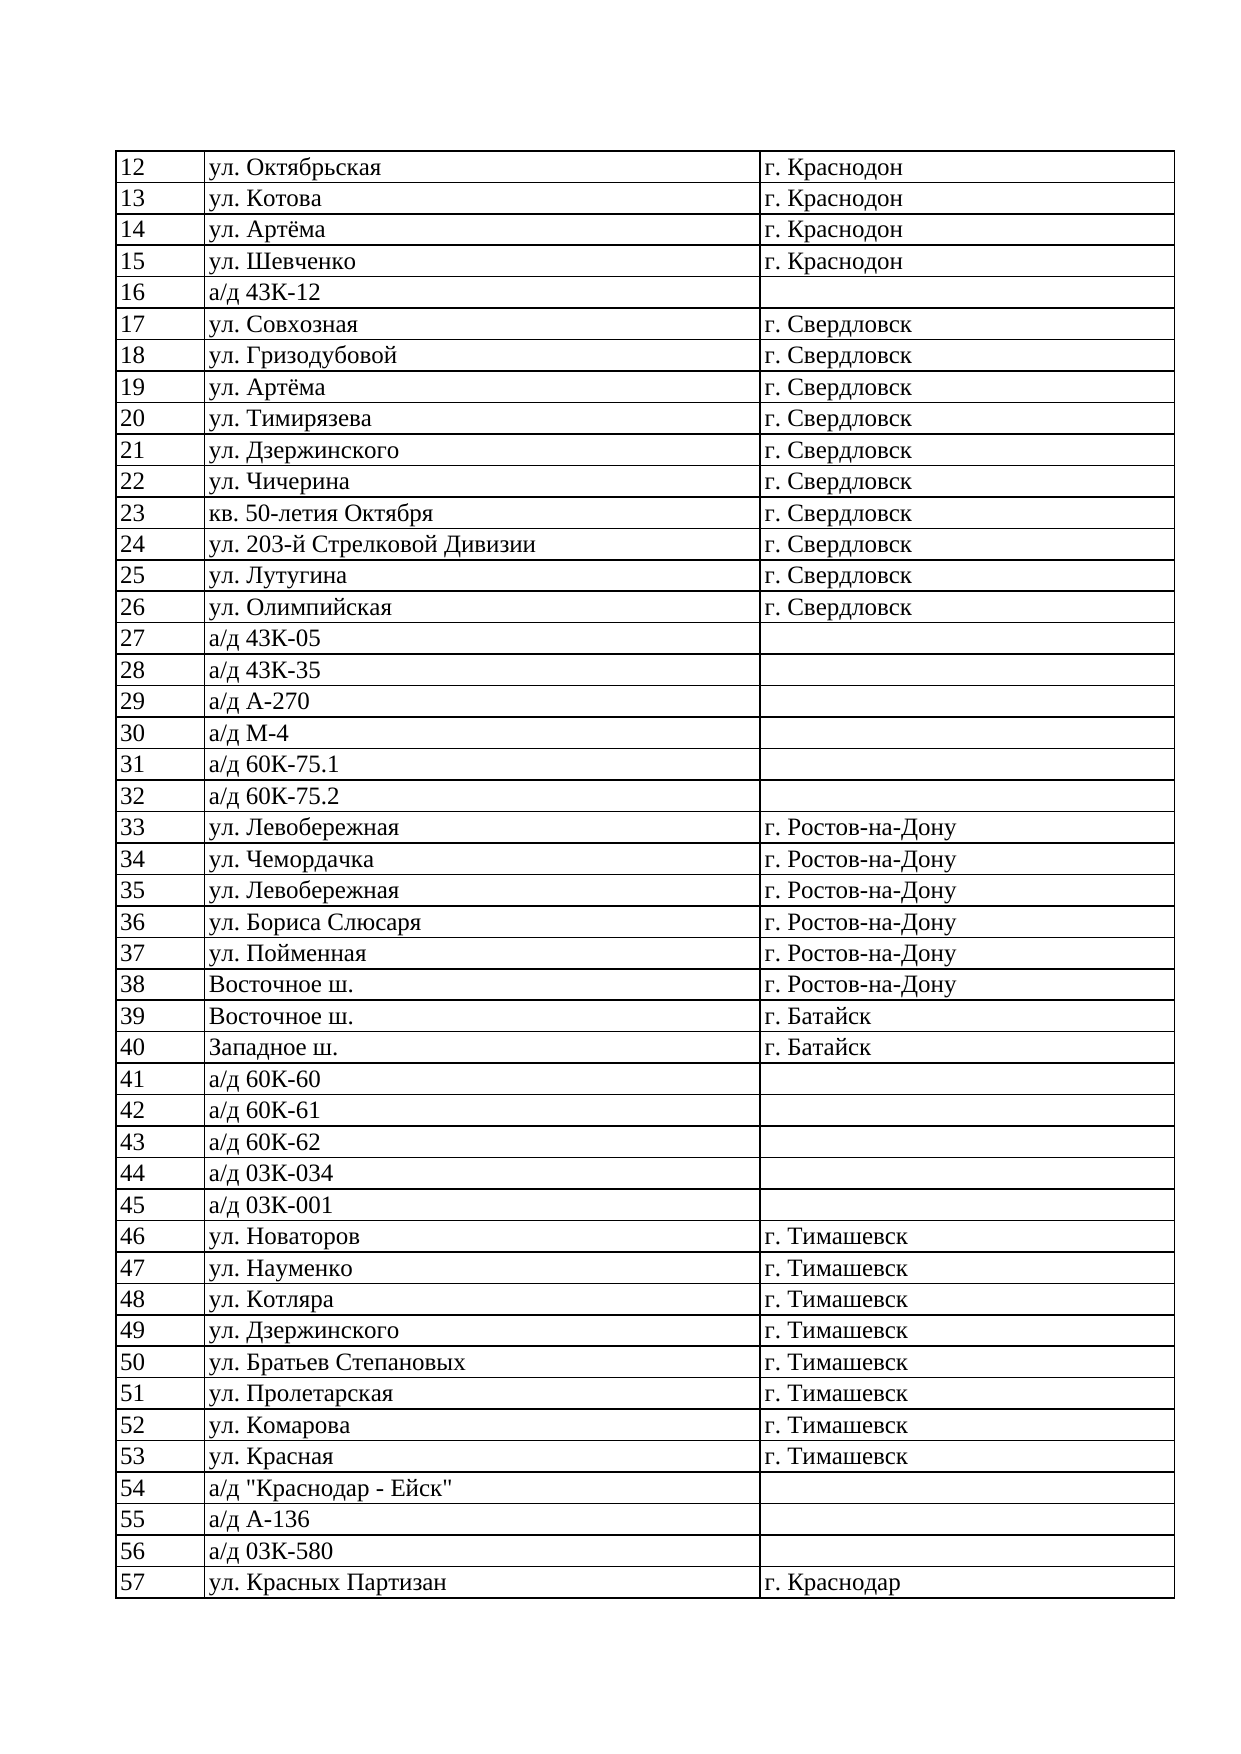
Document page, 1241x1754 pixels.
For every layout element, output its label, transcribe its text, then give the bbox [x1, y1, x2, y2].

table_cell ул. Олимпийская [205, 592, 759, 622]
table_cell а/д 60К-75.1 [205, 749, 759, 779]
table_cell г. Краснодон [761, 152, 1174, 181]
table_cell 28 [117, 655, 204, 685]
table_cell Восточное ш. [205, 970, 759, 999]
table_cell г. Свердловск [761, 340, 1174, 370]
table_cell [761, 686, 1174, 716]
table_cell 18 [117, 340, 204, 370]
table_cell г. Ростов-на-Дону [761, 844, 1174, 873]
table_cell а/д 60К-61 [205, 1095, 759, 1125]
table_cell [761, 1127, 1174, 1157]
table_cell 45 [117, 1190, 204, 1219]
table_cell ул. Левобережная [205, 875, 759, 905]
table_cell 31 [117, 749, 204, 779]
table_cell [761, 277, 1174, 307]
table_cell г. Свердловск [761, 309, 1174, 339]
table_cell [761, 1504, 1174, 1534]
table_cell ул. Гризодубовой [205, 340, 759, 370]
table_cell а/д 60К-60 [205, 1064, 759, 1094]
table_cell 50 [117, 1347, 204, 1377]
table_cell 33 [117, 812, 204, 842]
table_cell 52 [117, 1410, 204, 1440]
table_cell ул. Красная [205, 1441, 759, 1471]
table_cell 15 [117, 246, 204, 276]
table_cell г. Тимашевск [761, 1284, 1174, 1314]
table_cell 27 [117, 623, 204, 653]
table_cell а/д 03К-580 [205, 1536, 759, 1566]
table_cell [761, 623, 1174, 653]
table_cell г. Краснодон [761, 215, 1174, 244]
table_cell 16 [117, 277, 204, 307]
table_cell г. Тимашевск [761, 1441, 1174, 1471]
table_cell 12 [117, 152, 204, 181]
table_cell г. Краснодон [761, 183, 1174, 213]
table_cell ул. 203-й Стрелковой Дивизии [205, 529, 759, 559]
table_cell 29 [117, 686, 204, 716]
table_cell а/д 60К-62 [205, 1127, 759, 1157]
table_cell г. Свердловск [761, 372, 1174, 402]
table_cell г. Ростов-на-Дону [761, 812, 1174, 842]
table_cell 25 [117, 561, 204, 590]
table_cell г. Свердловск [761, 403, 1174, 433]
table_cell 57 [117, 1567, 204, 1597]
table_cell [761, 655, 1174, 685]
table_cell 44 [117, 1158, 204, 1188]
table_cell ул. Дзержинского [205, 1316, 759, 1345]
table_cell г. Тимашевск [761, 1221, 1174, 1251]
table_cell 30 [117, 718, 204, 748]
table_cell 23 [117, 498, 204, 527]
table_cell ул. Науменко [205, 1253, 759, 1282]
table_cell г. Свердловск [761, 529, 1174, 559]
table_cell 36 [117, 907, 204, 936]
table_cell ул. Красных Партизан [205, 1567, 759, 1597]
table_cell ул. Артёма [205, 372, 759, 402]
table_cell ул. Котляра [205, 1284, 759, 1314]
table_cell 21 [117, 435, 204, 464]
table_cell 35 [117, 875, 204, 905]
table_cell г. Краснодон [761, 246, 1174, 276]
table_cell ул. Тимирязева [205, 403, 759, 433]
table_cell 22 [117, 466, 204, 496]
table_cell ул. Артёма [205, 215, 759, 244]
table_cell г. Тимашевск [761, 1378, 1174, 1408]
table_cell а/д 03К-034 [205, 1158, 759, 1188]
table_cell а/д 43К-05 [205, 623, 759, 653]
table_cell 46 [117, 1221, 204, 1251]
table_cell г. Ростов-на-Дону [761, 875, 1174, 905]
table_cell а/д 60К-75.2 [205, 781, 759, 811]
table_cell 42 [117, 1095, 204, 1125]
table_cell [761, 1095, 1174, 1125]
table_cell [761, 781, 1174, 811]
table_cell 39 [117, 1001, 204, 1031]
table_cell ул. Пойменная [205, 938, 759, 968]
table_cell ул. Пролетарская [205, 1378, 759, 1408]
table_cell 48 [117, 1284, 204, 1314]
table_cell ул. Шевченко [205, 246, 759, 276]
table_cell [761, 1158, 1174, 1188]
table_cell [761, 718, 1174, 748]
table_cell ул. Левобережная [205, 812, 759, 842]
table_cell ул. Дзержинского [205, 435, 759, 464]
table_cell 37 [117, 938, 204, 968]
table_cell 43 [117, 1127, 204, 1157]
table_cell г. Свердловск [761, 498, 1174, 527]
table_cell 19 [117, 372, 204, 402]
table_cell а/д 43К-12 [205, 277, 759, 307]
table_cell ул. Лутугина [205, 561, 759, 590]
table_cell 49 [117, 1316, 204, 1345]
table_cell г. Ростов-на-Дону [761, 907, 1174, 936]
table_cell 14 [117, 215, 204, 244]
table_cell 20 [117, 403, 204, 433]
table_cell ул. Братьев Степановых [205, 1347, 759, 1377]
table_cell ул. Совхозная [205, 309, 759, 339]
table_cell 34 [117, 844, 204, 873]
table_cell г. Свердловск [761, 466, 1174, 496]
table_cell г. Краснодар [761, 1567, 1174, 1597]
table_cell Западное ш. [205, 1032, 759, 1062]
table_cell 32 [117, 781, 204, 811]
table_cell ул. Комарова [205, 1410, 759, 1440]
table_cell 56 [117, 1536, 204, 1566]
table_cell ул. Октябрьская [205, 152, 759, 181]
table_cell 41 [117, 1064, 204, 1094]
table_cell г. Батайск [761, 1032, 1174, 1062]
table_cell [761, 1064, 1174, 1094]
table_cell г. Ростов-на-Дону [761, 970, 1174, 999]
table_cell г. Тимашевск [761, 1253, 1174, 1282]
table_cell ул. Котова [205, 183, 759, 213]
table_cell 17 [117, 309, 204, 339]
table_cell г. Батайск [761, 1001, 1174, 1031]
table_cell а/д А-136 [205, 1504, 759, 1534]
table_cell а/д 43К-35 [205, 655, 759, 685]
table_cell ул. Новаторов [205, 1221, 759, 1251]
table_cell 13 [117, 183, 204, 213]
table_cell ул. Чичерина [205, 466, 759, 496]
table_cell 24 [117, 529, 204, 559]
table_cell 47 [117, 1253, 204, 1282]
table_cell г. Свердловск [761, 435, 1174, 464]
table_cell а/д М-4 [205, 718, 759, 748]
table_cell 38 [117, 970, 204, 999]
table_cell 54 [117, 1473, 204, 1503]
table_cell г. Тимашевск [761, 1410, 1174, 1440]
table_cell 26 [117, 592, 204, 622]
table_cell Восточное ш. [205, 1001, 759, 1031]
table_cell а/д 03К-001 [205, 1190, 759, 1219]
table_cell г. Свердловск [761, 561, 1174, 590]
table_cell кв. 50-летия Октября [205, 498, 759, 527]
table_cell [761, 1473, 1174, 1503]
table_cell ул. Чемордачка [205, 844, 759, 873]
table_cell г. Тимашевск [761, 1347, 1174, 1377]
table_cell 51 [117, 1378, 204, 1408]
table_cell 55 [117, 1504, 204, 1534]
table_cell г. Ростов-на-Дону [761, 938, 1174, 968]
table_cell а/д А-270 [205, 686, 759, 716]
table_cell г. Тимашевск [761, 1316, 1174, 1345]
table_cell [761, 1190, 1174, 1219]
table_cell г. Свердловск [761, 592, 1174, 622]
table_cell 53 [117, 1441, 204, 1471]
table_cell [761, 749, 1174, 779]
table_cell [761, 1536, 1174, 1566]
table_cell ул. Бориса Слюсаря [205, 907, 759, 936]
table_cell 40 [117, 1032, 204, 1062]
table_cell а/д "Краснодар - Ейск" [205, 1473, 759, 1503]
